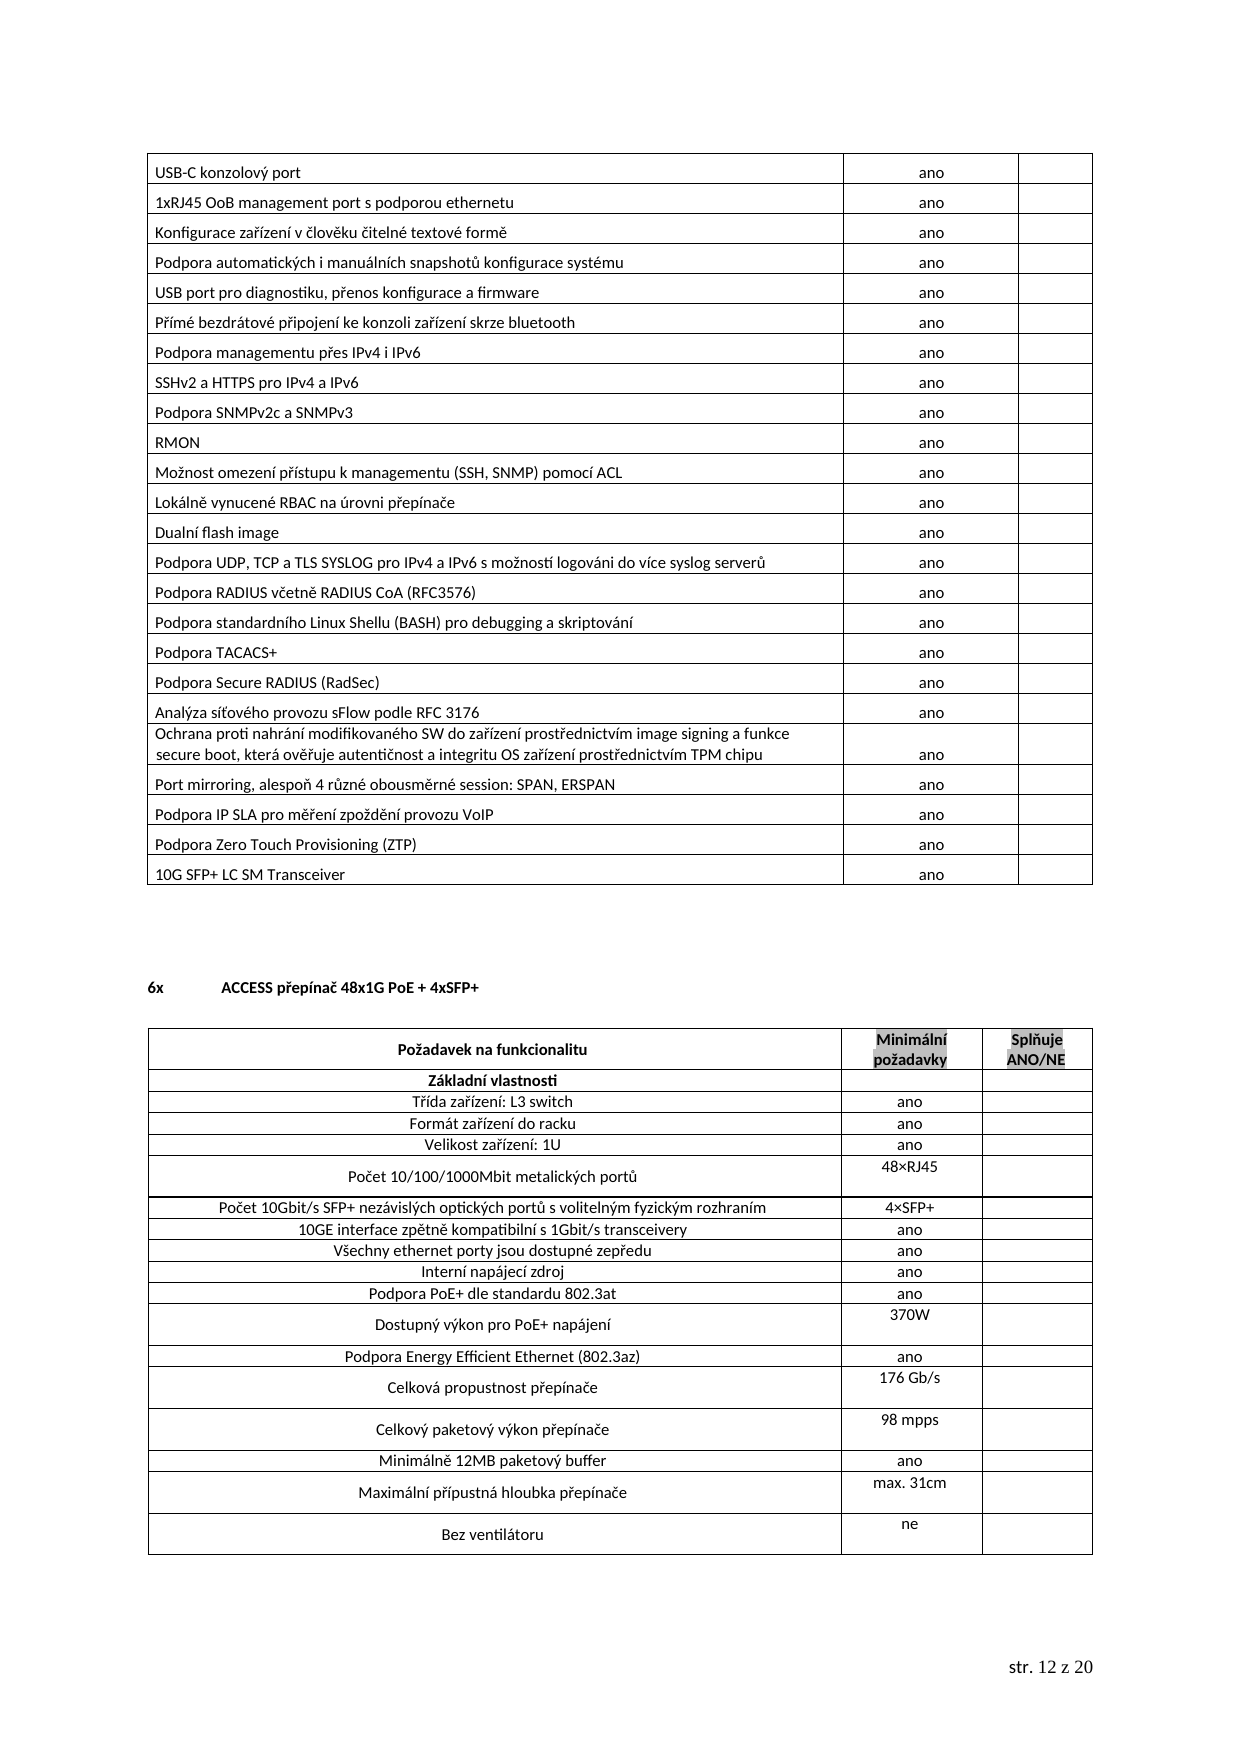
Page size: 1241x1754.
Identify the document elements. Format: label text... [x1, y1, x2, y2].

table_cell Přímé bezdrátové připojení ke konzoli zařízení skrze bluetooth [148, 304, 843, 333]
table_cell ano [842, 1113, 982, 1133]
table_cell [983, 1367, 1092, 1408]
table_cell ano [844, 574, 1018, 603]
table_cell ano [842, 1451, 982, 1471]
table_cell Celková propustnost přepínače [149, 1367, 841, 1408]
table_cell [983, 1262, 1092, 1282]
table_cell [1019, 795, 1092, 824]
table_cell ne [842, 1514, 982, 1554]
table_cell Maximální přípustná hloubka přepínače [149, 1472, 841, 1513]
table_cell max. 31cm [842, 1472, 982, 1513]
table_cell [983, 1409, 1092, 1449]
table_cell ano [844, 514, 1018, 543]
table_cell [1019, 274, 1092, 303]
table_cell ano [844, 424, 1018, 453]
table_cell 4×SFP+ [842, 1198, 982, 1218]
table_cell Dostupný výkon pro PoE+ napájení [149, 1304, 841, 1345]
table_cell [1019, 154, 1092, 183]
table_cell ano [844, 484, 1018, 513]
table_cell SSHv2 a HTTPS pro IPv4 a IPv6 [148, 364, 843, 393]
table_cell ano [844, 724, 1018, 764]
table_cell [1019, 364, 1092, 393]
table_cell [983, 1113, 1092, 1133]
table_cell ano [844, 214, 1018, 243]
table_cell Třída zařízení: L3 switch [149, 1092, 841, 1112]
table_cell 1xRJ45 OoB management port s podporou ethernetu [148, 184, 843, 213]
table_cell Podpora standardního Linux Shellu (BASH) pro debugging a skriptování [148, 604, 843, 633]
table_cell [983, 1346, 1092, 1366]
table_cell ano [844, 334, 1018, 363]
table_cell [983, 1092, 1092, 1112]
table_cell ano [844, 634, 1018, 663]
table_cell [1019, 184, 1092, 213]
table_cell ano [844, 304, 1018, 333]
table_cell Konfigurace zařízení v člověku čitelné textové formě [148, 214, 843, 243]
table_cell [1019, 664, 1092, 693]
table_cell Podpora SNMPv2c a SNMPv3 [148, 394, 843, 423]
table_cell [1019, 304, 1092, 333]
table_cell [983, 1070, 1092, 1091]
table_cell 10GE interface zpětně kompatibilní s 1Gbit/s transceivery [149, 1219, 841, 1239]
table_cell ano [844, 274, 1018, 303]
table_cell ano [842, 1135, 982, 1155]
table_cell Velikost zařízení: 1U [149, 1135, 841, 1155]
table_cell Celkový paketový výkon přepínače [149, 1409, 841, 1449]
table_header Požadavek na funkcionalitu [149, 1029, 841, 1069]
table_cell ano [844, 825, 1018, 854]
table_cell ano [844, 184, 1018, 213]
table_cell 176 Gb/s [842, 1367, 982, 1408]
table_cell [1019, 244, 1092, 273]
table_cell ano [842, 1346, 982, 1366]
table_cell Lokálně vynucené RBAC na úrovni přepínače [148, 484, 843, 513]
table_cell Všechny ethernet porty jsou dostupné zepředu [149, 1240, 841, 1261]
table_cell 370W [842, 1304, 982, 1345]
table_cell ano [844, 664, 1018, 693]
table_cell ano [844, 544, 1018, 573]
table_cell [983, 1283, 1092, 1303]
table_cell Minimálně 12MB paketový buffer [149, 1451, 841, 1471]
table_cell Podpora automatických i manuálních snapshotů konfigurace systému [148, 244, 843, 273]
table_cell ano [842, 1240, 982, 1261]
table_cell ano [844, 454, 1018, 483]
table_cell ano [844, 765, 1018, 794]
table_cell Podpora UDP, TCP a TLS SYSLOG pro IPv4 a IPv6 s možností logováni do více syslog serverů [148, 544, 843, 573]
table_cell [1019, 855, 1092, 884]
table_cell RMON [148, 424, 843, 453]
table_cell Podpora RADIUS včetně RADIUS CoA (RFC3576) [148, 574, 843, 603]
table_cell Podpora IP SLA pro měření zpoždění provozu VoIP [148, 795, 843, 824]
table_cell [983, 1219, 1092, 1239]
table_cell [1019, 634, 1092, 663]
table_cell Počet 10Gbit/s SFP+ nezávislých optických portů s volitelným fyzickým rozhraním [149, 1198, 841, 1218]
table_cell Ochrana proti nahrání modifikovaného SW do zařízení prostřednictvím image signing a funkce secure boot, která ověřuje autentičnost a integritu OS zařízení prostřednictvím TPM chipu [148, 724, 843, 764]
table_cell ano [844, 795, 1018, 824]
table_cell Interní napájecí zdroj [149, 1262, 841, 1282]
table_cell [1019, 825, 1092, 854]
table_cell 10G SFP+ LC SM Transceiver [148, 855, 843, 884]
table_cell Bez ventilátoru [149, 1514, 841, 1554]
table_cell ano [842, 1262, 982, 1282]
table_header Splňuje ANO/NE [1063, 1029, 1092, 1069]
table_cell ano [844, 855, 1018, 884]
table_cell [1019, 424, 1092, 453]
table_cell [1019, 544, 1092, 573]
table_cell ano [844, 694, 1018, 723]
table_cell ano [844, 394, 1018, 423]
table_cell USB port pro diagnostiku, přenos konfigurace a firmware [148, 274, 843, 303]
table_cell ano [844, 154, 1018, 183]
table_cell USB-C konzolový port [148, 154, 843, 183]
table_cell [1019, 514, 1092, 543]
table_cell [1019, 484, 1092, 513]
table_cell 98 mpps [842, 1409, 982, 1449]
table_cell Podpora PoE+ dle standardu 802.3at [149, 1283, 841, 1303]
table_cell [1019, 394, 1092, 423]
table_cell ano [844, 604, 1018, 633]
table_cell [983, 1156, 1092, 1196]
table_cell Podpora Zero Touch Provisioning (ZTP) [148, 825, 843, 854]
table_cell ano [844, 364, 1018, 393]
table_cell [983, 1472, 1092, 1513]
table_cell [983, 1240, 1092, 1261]
table_cell [1019, 334, 1092, 363]
table_cell [1019, 454, 1092, 483]
table_cell Možnost omezení přístupu k managementu (SSH, SNMP) pomocí ACL [148, 454, 843, 483]
table_cell [983, 1514, 1092, 1554]
table_header Minimální požadavky [947, 1029, 982, 1069]
table_cell Základní vlastnosti [149, 1070, 841, 1091]
table_cell [842, 1070, 982, 1091]
table_cell Počet 10/100/1000Mbit metalických portů [149, 1156, 841, 1196]
table_cell Dualní flash image [148, 514, 843, 543]
table_cell [1019, 604, 1092, 633]
table_cell 48×RJ45 [842, 1156, 982, 1196]
table_cell Podpora Secure RADIUS (RadSec) [148, 664, 843, 693]
table_cell [1019, 214, 1092, 243]
table_header Splňuje ANO/NE [983, 1029, 1011, 1069]
table_cell [1019, 574, 1092, 603]
table_cell ano [844, 244, 1018, 273]
table_cell ano [842, 1283, 982, 1303]
text 6x ACCESS přepínač 48x1G PoE + 4xSFP+ [147, 977, 1093, 997]
table_cell Podpora managementu přes IPv4 i IPv6 [148, 334, 843, 363]
table_cell Formát zařízení do racku [149, 1113, 841, 1133]
table_cell [1019, 724, 1092, 764]
table_cell [983, 1451, 1092, 1471]
table_cell Podpora Energy Efficient Ethernet (802.3az) [149, 1346, 841, 1366]
table_cell Analýza síťového provozu sFlow podle RFC 3176 [148, 694, 843, 723]
table_cell [983, 1135, 1092, 1155]
table_cell [1019, 694, 1092, 723]
table_cell Podpora TACACS+ [148, 634, 843, 663]
table_cell ano [842, 1219, 982, 1239]
table_cell [1019, 765, 1092, 794]
table_cell Port mirroring, alespoň 4 různé obousměrné session: SPAN, ERSPAN [148, 765, 843, 794]
table_cell [983, 1304, 1092, 1345]
table_cell ano [842, 1092, 982, 1112]
table_header Minimální požadavky [842, 1029, 876, 1069]
table_cell [983, 1198, 1092, 1218]
